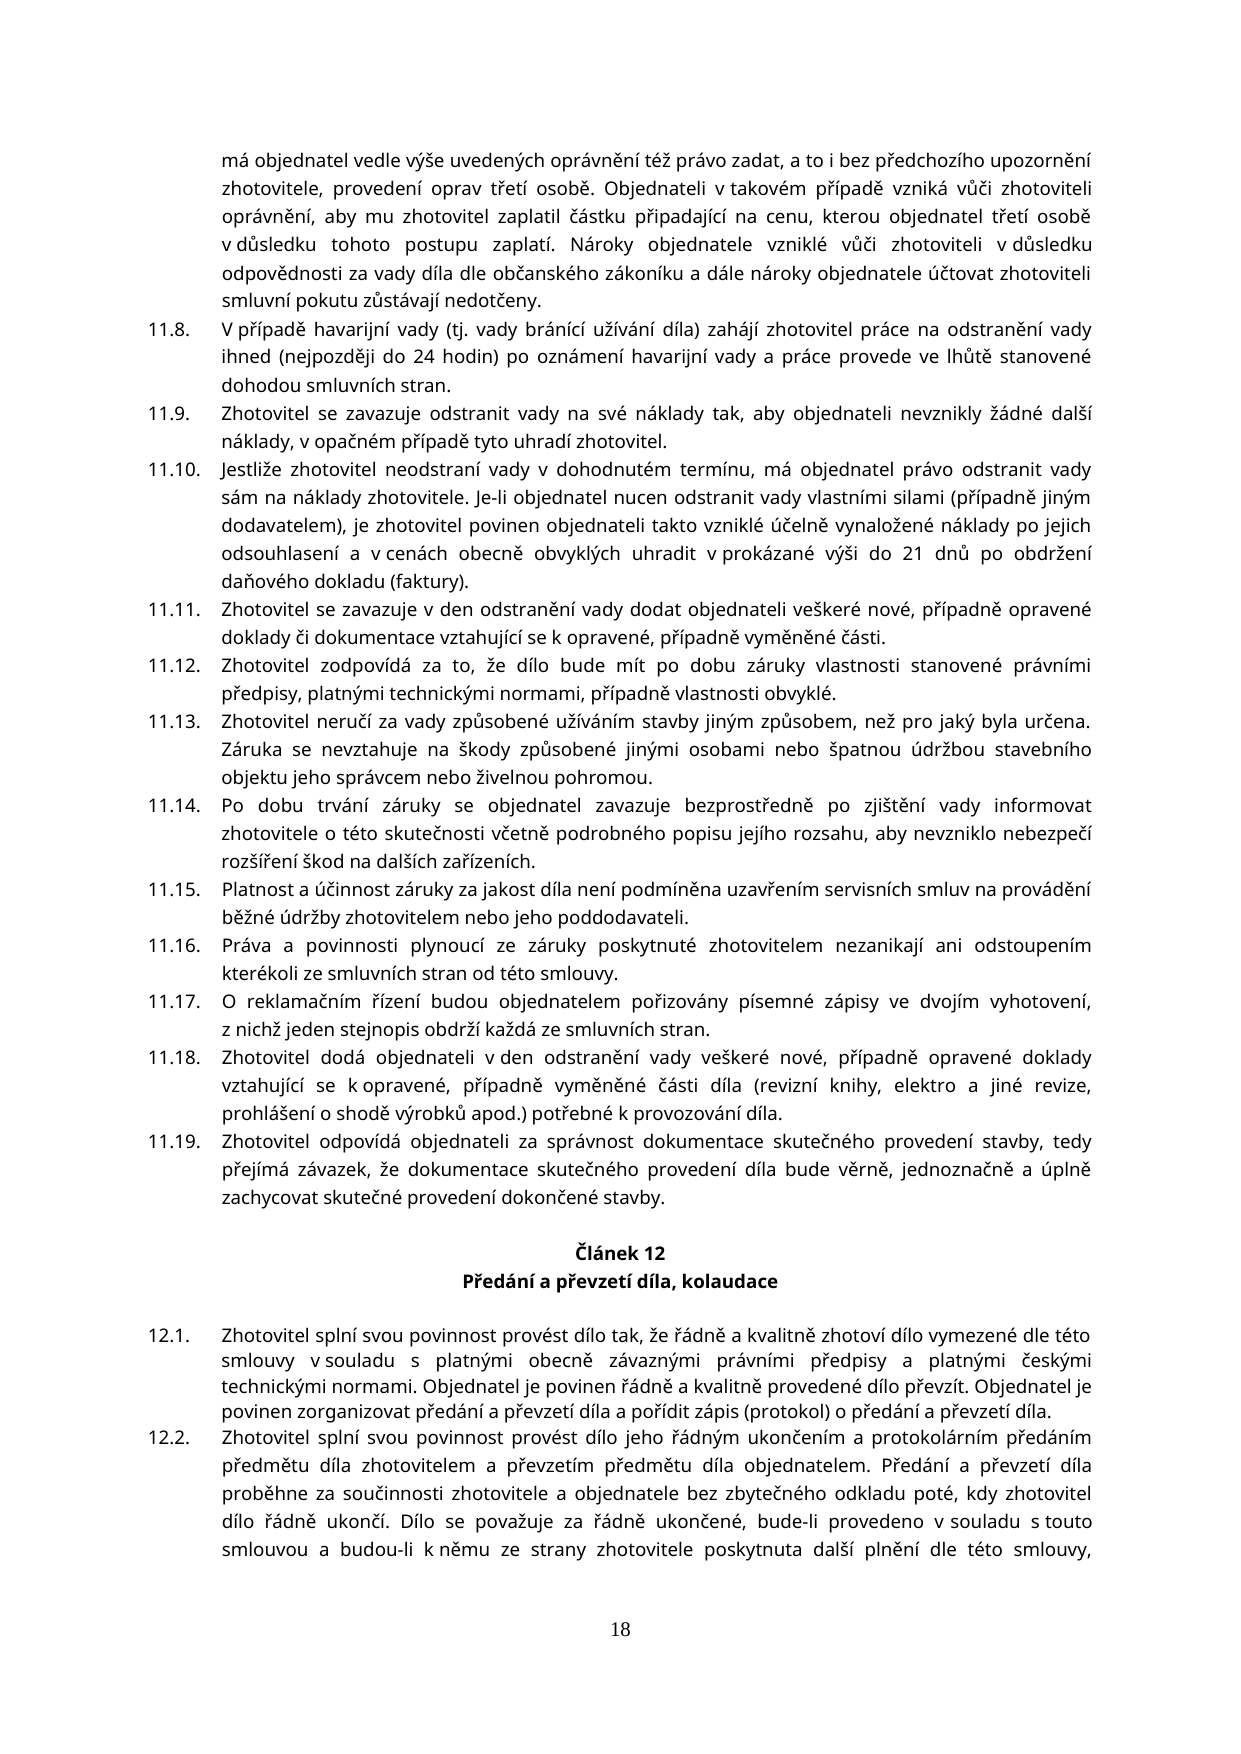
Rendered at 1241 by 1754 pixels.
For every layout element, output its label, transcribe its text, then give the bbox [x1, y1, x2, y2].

text 11.9. Zhotovitel se zavazuje odstranit vady na své náklady tak, aby objednateli nevznikly žádné další náklady, v opačném případě tyto uhradí zhotovitel. [148, 400, 1092, 453]
text 11.11. Zhotovitel se zavazuje v den odstranění vady dodat objednateli veškeré nové, případně opravené doklady či dokumentace vztahující se k opravené, případně vyměněné části. [148, 596, 1092, 649]
text 11.17. O reklamačním řízení budou objednatelem pořizovány písemné zápisy ve dvojím vyhotovení, z nichž jeden stejnopis obdrží každá ze smluvních stran. [148, 988, 1092, 1042]
text 11.19. Zhotovitel odpovídá objednateli za správnost dokumentace skutečného provedení stavby, tedy přejímá závazek, že dokumentace skutečného provedení díla bude věrně, jednoznačně a úplně zachycovat skutečné provedení dokončené stavby. [148, 1128, 1092, 1210]
text Předání a převzetí díla, kolaudace [148, 1268, 1092, 1294]
text Článek 12 [148, 1241, 1092, 1266]
text 11.14. Po dobu trvání záruky se objednatel zavazuje bezprostředně po zjištění vady informovat zhotovitele o této skutečnosti včetně podrobného popisu jejího rozsahu, aby nevzniklo nebezpečí rozšíření škod na dalších zařízeních. [148, 792, 1092, 874]
text 11.8. V případě havarijní vady (tj. vady bránící užívání díla) zahájí zhotovitel práce na odstranění vady ihned (nejpozději do 24 hodin) po oznámení havarijní vady a práce provede ve lhůtě stanovené dohodou smluvních stran. [148, 316, 1092, 397]
text 11.10. Jestliže zhotovitel neodstraní vady v dohodnutém termínu, má objednatel právo odstranit vady sám na náklady zhotovitele. Je-li objednatel nucen odstranit vady vlastními silami (případně jiným dodavatelem), je zhotovitel povinen objednateli takto vzniklé účelně vynaložené náklady po jejich odsouhlasení a v cenách obecně obvyklých uhradit v prokázané výši do 21 dnů po obdržení daňového dokladu (faktury). [148, 456, 1092, 593]
text 11.15. Platnost a účinnost záruky za jakost díla není podmíněna uzavřením servisních smluv na provádění běžné údržby zhotovitelem nebo jeho poddodavateli. [148, 876, 1092, 930]
text 11.18. Zhotovitel dodá objednateli v den odstranění vady veškeré nové, případně opravené doklady vztahující se k opravené, případně vyměněné části díla (revizní knihy, elektro a jiné revize, prohlášení o shodě výrobků apod.) potřebné k provozování díla. [148, 1044, 1092, 1126]
text má objednatel vedle výše uvedených oprávnění též právo zadat, a to i bez předchozího upozornění zhotovitele, provedení oprav třetí osobě. Objednateli v takovém případě vzniká vůči zhotoviteli oprávnění, aby mu zhotovitel zaplatil částku připadající na cenu, kterou objednatel třetí osobě v důsledku tohoto postupu zaplatí. Nároky objednatele vzniklé vůči zhotoviteli v důsledku odpovědnosti za vady díla dle občanského zákoníku a dále nároky objednatele účtovat zhotoviteli smluvní pokutu zůstávají nedotčeny. [221, 148, 1092, 313]
text 11.16. Práva a povinnosti plynoucí ze záruky poskytnuté zhotovitelem nezanikají ani odstoupením kterékoli ze smluvních stran od této smlouvy. [148, 932, 1092, 986]
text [148, 1424, 1092, 1562]
text 11.12. Zhotovitel zodpovídá za to, že dílo bude mít po dobu záruky vlastnosti stanovené právními předpisy, platnými technickými normami, případně vlastnosti obvyklé. [148, 652, 1092, 706]
text 12.1. Zhotovitel splní svou povinnost provést dílo tak, že řádně a kvalitně zhotoví dílo vymezené dle této smlouvy v souladu s platnými obecně závaznými právními předpisy a platnými českými technickými normami. Objednatel je povinen řádně a kvalitně provedené dílo převzít. Objednatel je povinen zorganizovat předání a převzetí díla a pořídit zápis (protokol) o předání a převzetí díla. [148, 1322, 1092, 1424]
text 11.13. Zhotovitel neručí za vady způsobené užíváním stavby jiným způsobem, než pro jaký byla určena. Záruka se nevztahuje na škody způsobené jinými osobami nebo špatnou údržbou stavebního objektu jeho správcem nebo živelnou pohromou. [148, 708, 1092, 790]
